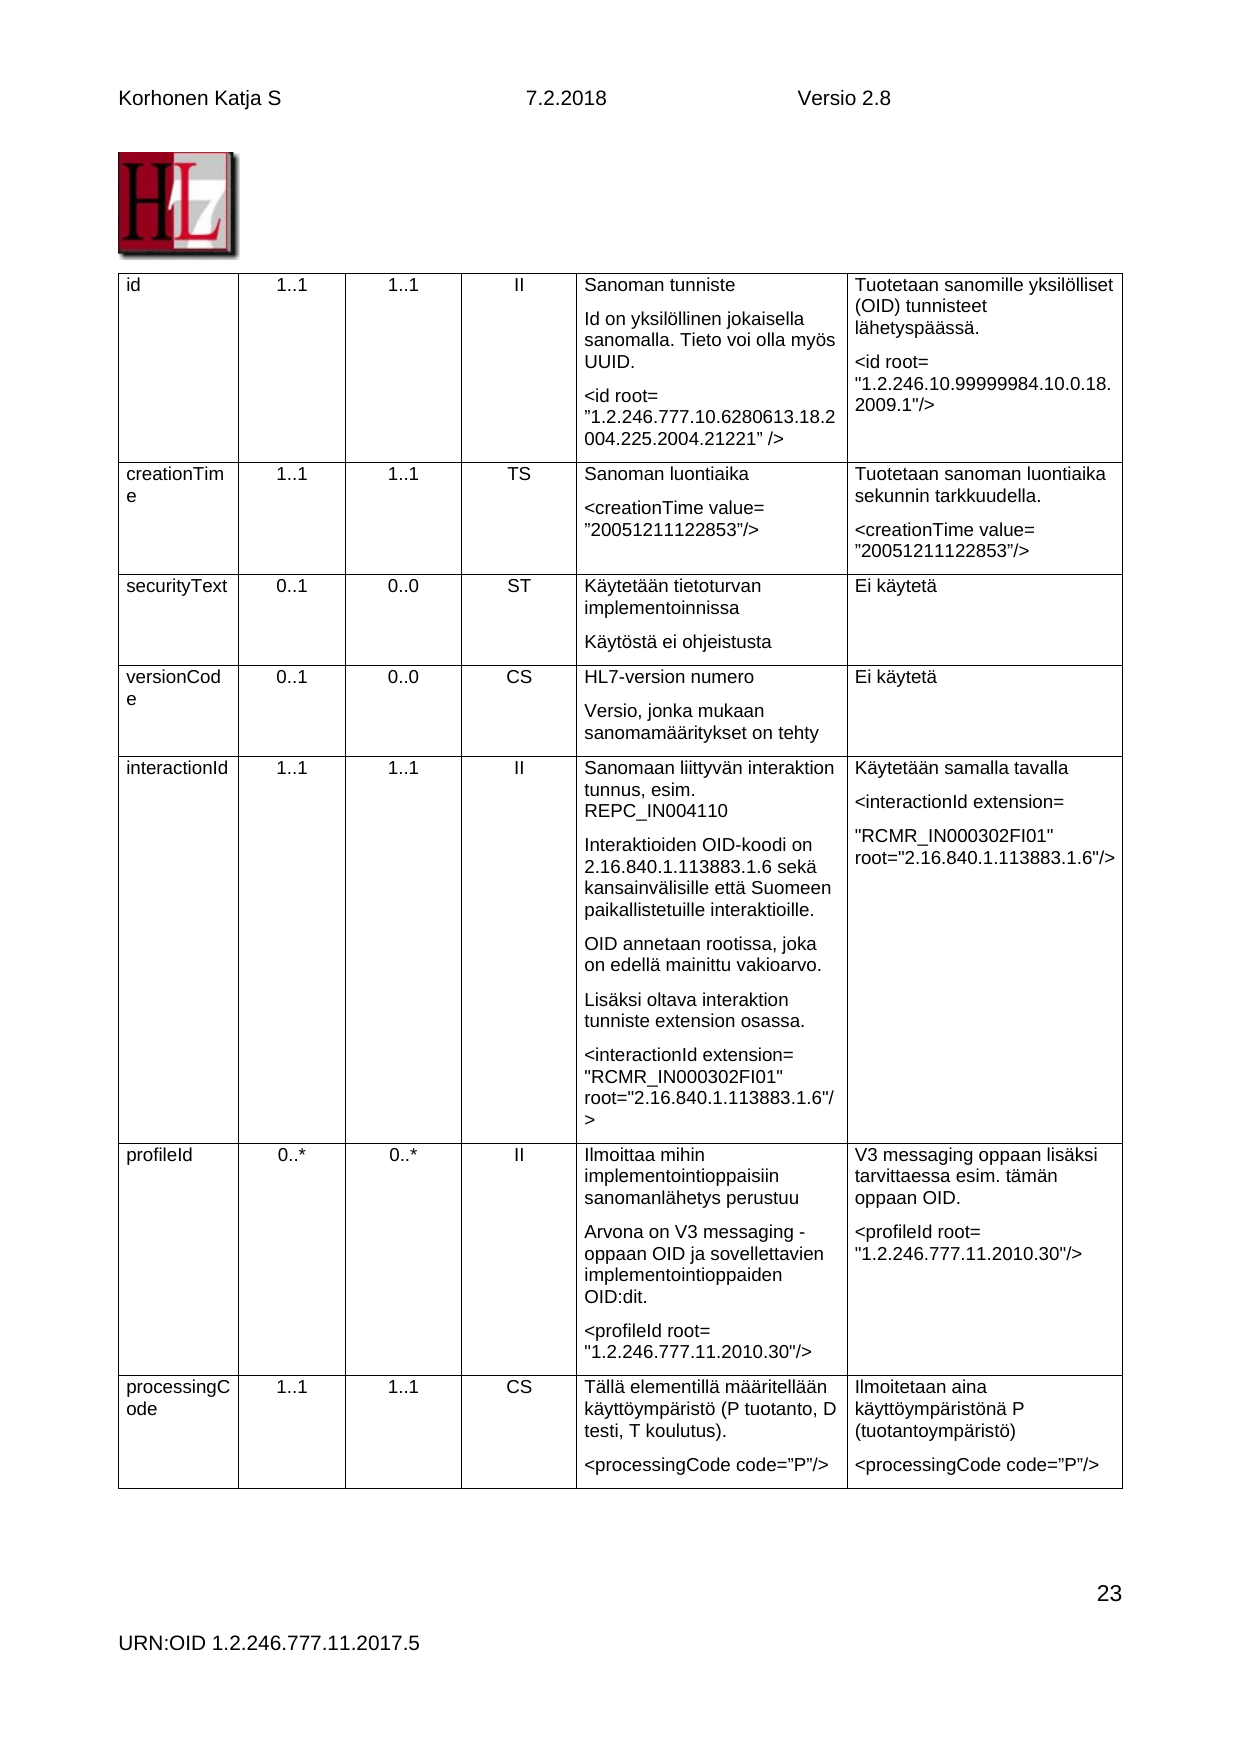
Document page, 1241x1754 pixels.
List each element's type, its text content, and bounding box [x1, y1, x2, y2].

table_cell 1..1 [239, 463, 345, 574]
table_cell Ei käytetä [848, 575, 1122, 665]
table_cell TS [462, 463, 576, 574]
table_cell 0..1 [239, 575, 345, 665]
table_cell Sanoman tunniste Id on yksilöllinen jokaisella sanomalla. Tieto voi olla myös UUID. <id root= ”1.2.246.777.10.6280613.18.2004.225.2004.21221” /> [577, 274, 847, 462]
table_cell 0..0 [346, 666, 461, 756]
table_cell versionCode [119, 666, 238, 756]
table_cell profileId [119, 1144, 238, 1375]
table_cell Käytetään samalla tavalla <interactionId extension= "RCMR_IN000302FI01" root="2.16.840.1.113883.1.6"/> [848, 757, 1122, 1143]
table_cell interactionId [119, 757, 238, 1143]
table_cell 1..1 [346, 463, 461, 574]
table_cell HL7-version numero Versio, jonka mukaan sanomamääritykset on tehty [577, 666, 847, 756]
table_cell 1..1 [239, 757, 345, 1143]
table_cell id [119, 274, 238, 462]
table_cell 1..1 [346, 757, 461, 1143]
table_cell 0..* [239, 1144, 345, 1375]
table_cell Tuotetaan sanoman luontiaika sekunnin tarkkuudella. <creationTime value= ”20051211122853”/> [848, 463, 1122, 574]
table_cell Tuotetaan sanomille yksilölliset (OID) tunnisteet lähetyspäässä. <id root= "1.2.246.10.99999984.10.0.18.2009.1"/> [848, 274, 1122, 462]
table_cell 0..0 [346, 575, 461, 665]
table_cell 0..* [346, 1144, 461, 1375]
table_cell 1..1 [239, 274, 345, 462]
table_cell II [462, 1144, 576, 1375]
table_cell Ilmoittaa mihin implementointioppaisiin sanomanlähetys perustuu Arvona on V3 messaging -oppaan OID ja sovellettavien implementointioppaiden OID:dit. <profileId root= "1.2.246.777.11.2010.30"/> [577, 1144, 847, 1375]
table_cell CS [462, 1376, 576, 1488]
table_cell 1..1 [346, 274, 461, 462]
table_cell 1..1 [346, 1376, 461, 1488]
table_cell 1..1 [239, 1376, 345, 1488]
table_cell II [462, 274, 576, 462]
table_cell ST [462, 575, 576, 665]
table_cell Ei käytetä [848, 666, 1122, 756]
table_cell securityText [119, 575, 238, 665]
table_cell Sanomaan liittyvän interaktion tunnus, esim. REPC_IN004110 Interaktioiden OID-koodi on 2.16.840.1.113883.1.6 sekä kansainvälisille että Suomeen paikallistetuille interaktioille. OID annetaan rootissa, joka on edellä mainittu vakioarvo. Lisäksi oltava interaktion tunniste extension osassa. <interactionId extension= "RCMR_IN000302FI01" root="2.16.840.1.113883.1.6"/> [577, 757, 847, 1143]
table_cell 0..1 [239, 666, 345, 756]
table_cell Käytetään tietoturvan implementoinnissa Käytöstä ei ohjeistusta [577, 575, 847, 665]
table_cell creationTime [119, 463, 238, 574]
table_cell Tällä elementillä määritellään käyttöympäristö (P tuotanto, D testi, T koulutus). <processingCode code=”P”/> [577, 1376, 847, 1488]
table_cell processingCode [119, 1376, 238, 1488]
table_cell V3 messaging oppaan lisäksi tarvittaessa esim. tämän oppaan OID. <profileId root= "1.2.246.777.11.2010.30"/> [848, 1144, 1122, 1375]
table_cell II [462, 757, 576, 1143]
picture [118, 152, 241, 260]
table_cell CS [462, 666, 576, 756]
table_cell Sanoman luontiaika <creationTime value= ”20051211122853”/> [577, 463, 847, 574]
table_cell Ilmoitetaan aina käyttöympäristönä P (tuotantoympäristö) <processingCode code=”P”/> [848, 1376, 1122, 1488]
